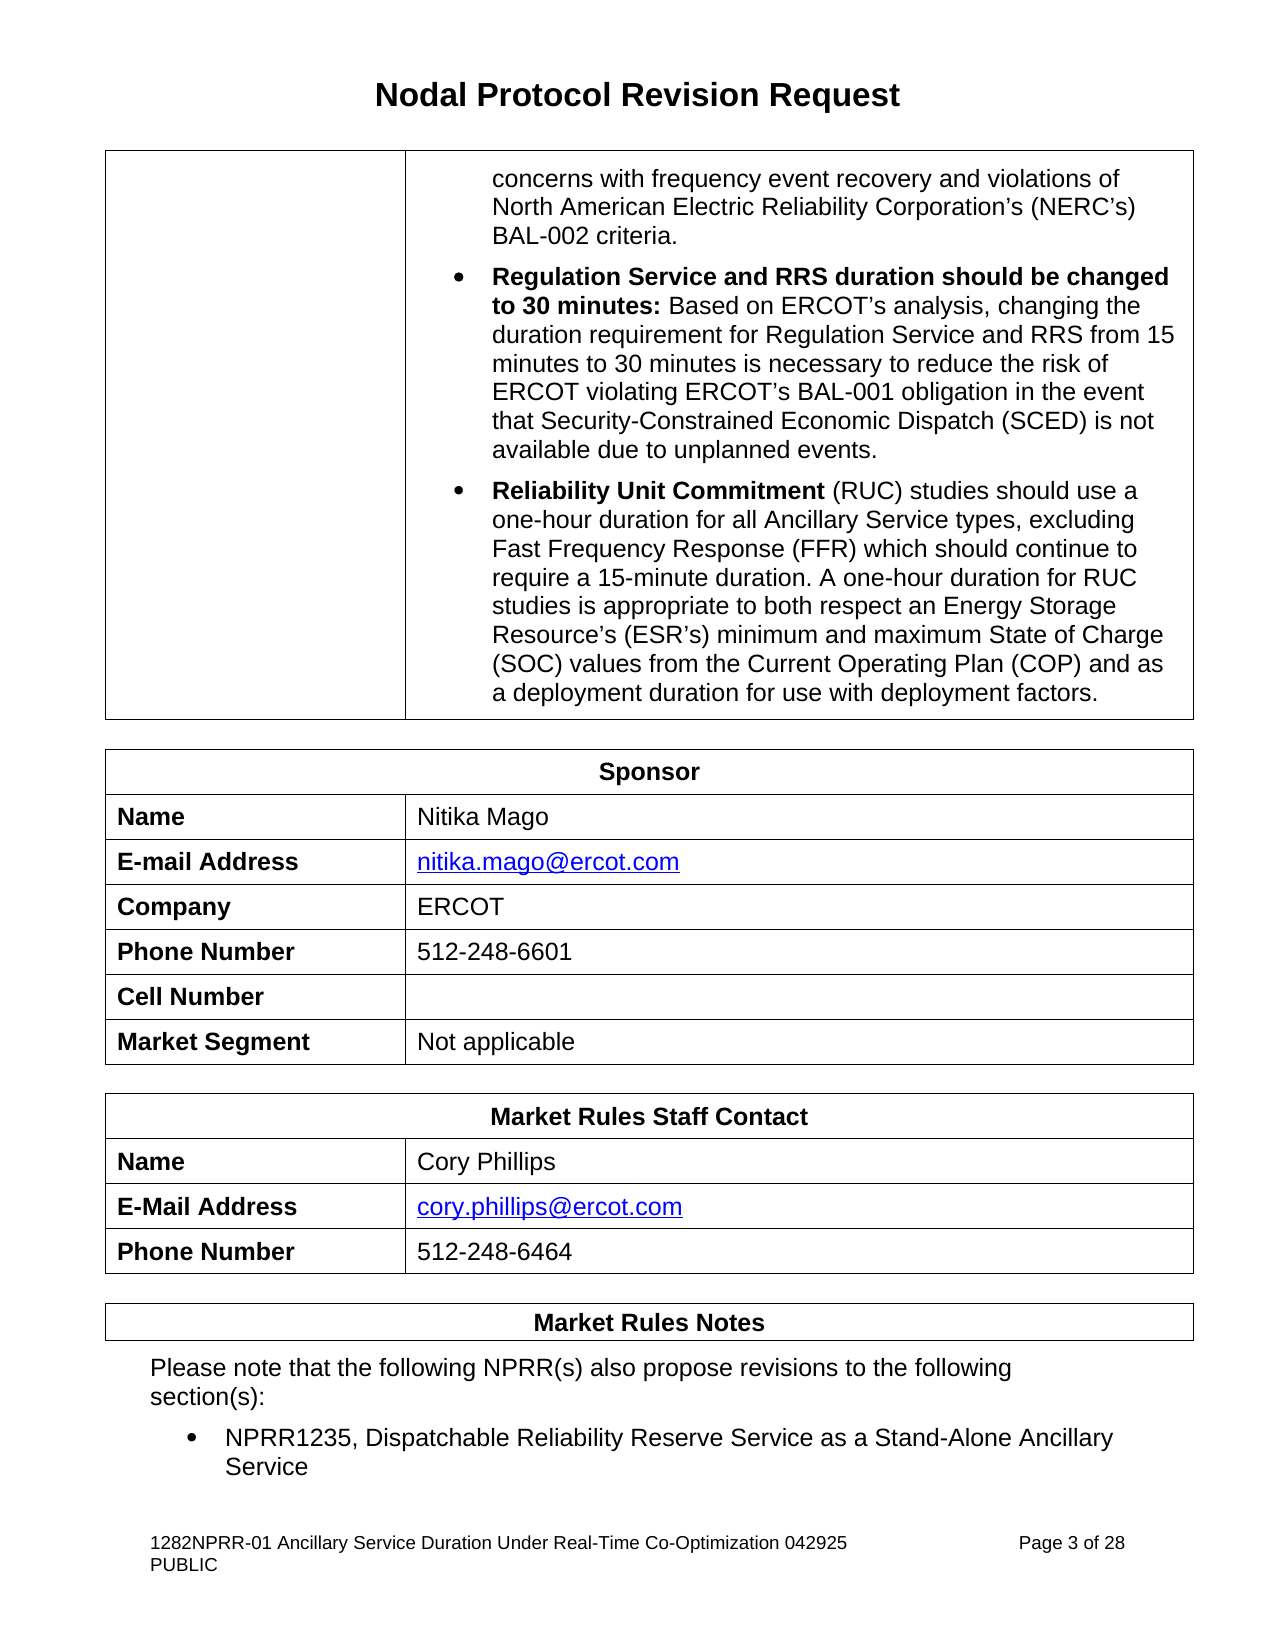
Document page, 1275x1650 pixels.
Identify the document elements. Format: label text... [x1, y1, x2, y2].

table_header Market Rules Staff Contact [106, 1094, 1193, 1138]
text Please note that the following NPRR(s) also propose revisions to the following section(s): [150, 1353, 1125, 1411]
table_header Market Rules Notes [106, 1304, 1193, 1339]
table_cell Market Segment [106, 1020, 405, 1063]
table_cell [406, 975, 1193, 1018]
table_cell Name [106, 1139, 405, 1183]
table_cell 512-248-6464 [406, 1229, 1193, 1273]
table_cell Name [106, 795, 405, 838]
table_cell ERCOT [406, 885, 1193, 928]
table_header Sponsor [106, 750, 1193, 793]
table_cell cory.phillips@ercot.com [406, 1184, 1193, 1228]
table_cell Phone Number [106, 1229, 405, 1273]
list NPRR1235, Dispatchable Reliability Reserve Service as a Stand-Alone Ancillary Service [187, 1423, 1125, 1481]
table_cell Cell Number [106, 975, 405, 1018]
table_cell Nitika Mago [406, 795, 1193, 838]
table_cell E-Mail Address [106, 1184, 405, 1228]
table_cell 512-248-6601 [406, 930, 1193, 973]
table_cell Cory Phillips [406, 1139, 1193, 1183]
table_cell Company [106, 885, 405, 928]
table_cell nitika.mago@ercot.com [406, 840, 1193, 883]
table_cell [406, 151, 1193, 719]
table_cell Not applicable [406, 1020, 1193, 1063]
table_cell E-mail Address [106, 840, 405, 883]
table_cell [106, 151, 405, 719]
table_cell Phone Number [106, 930, 405, 973]
